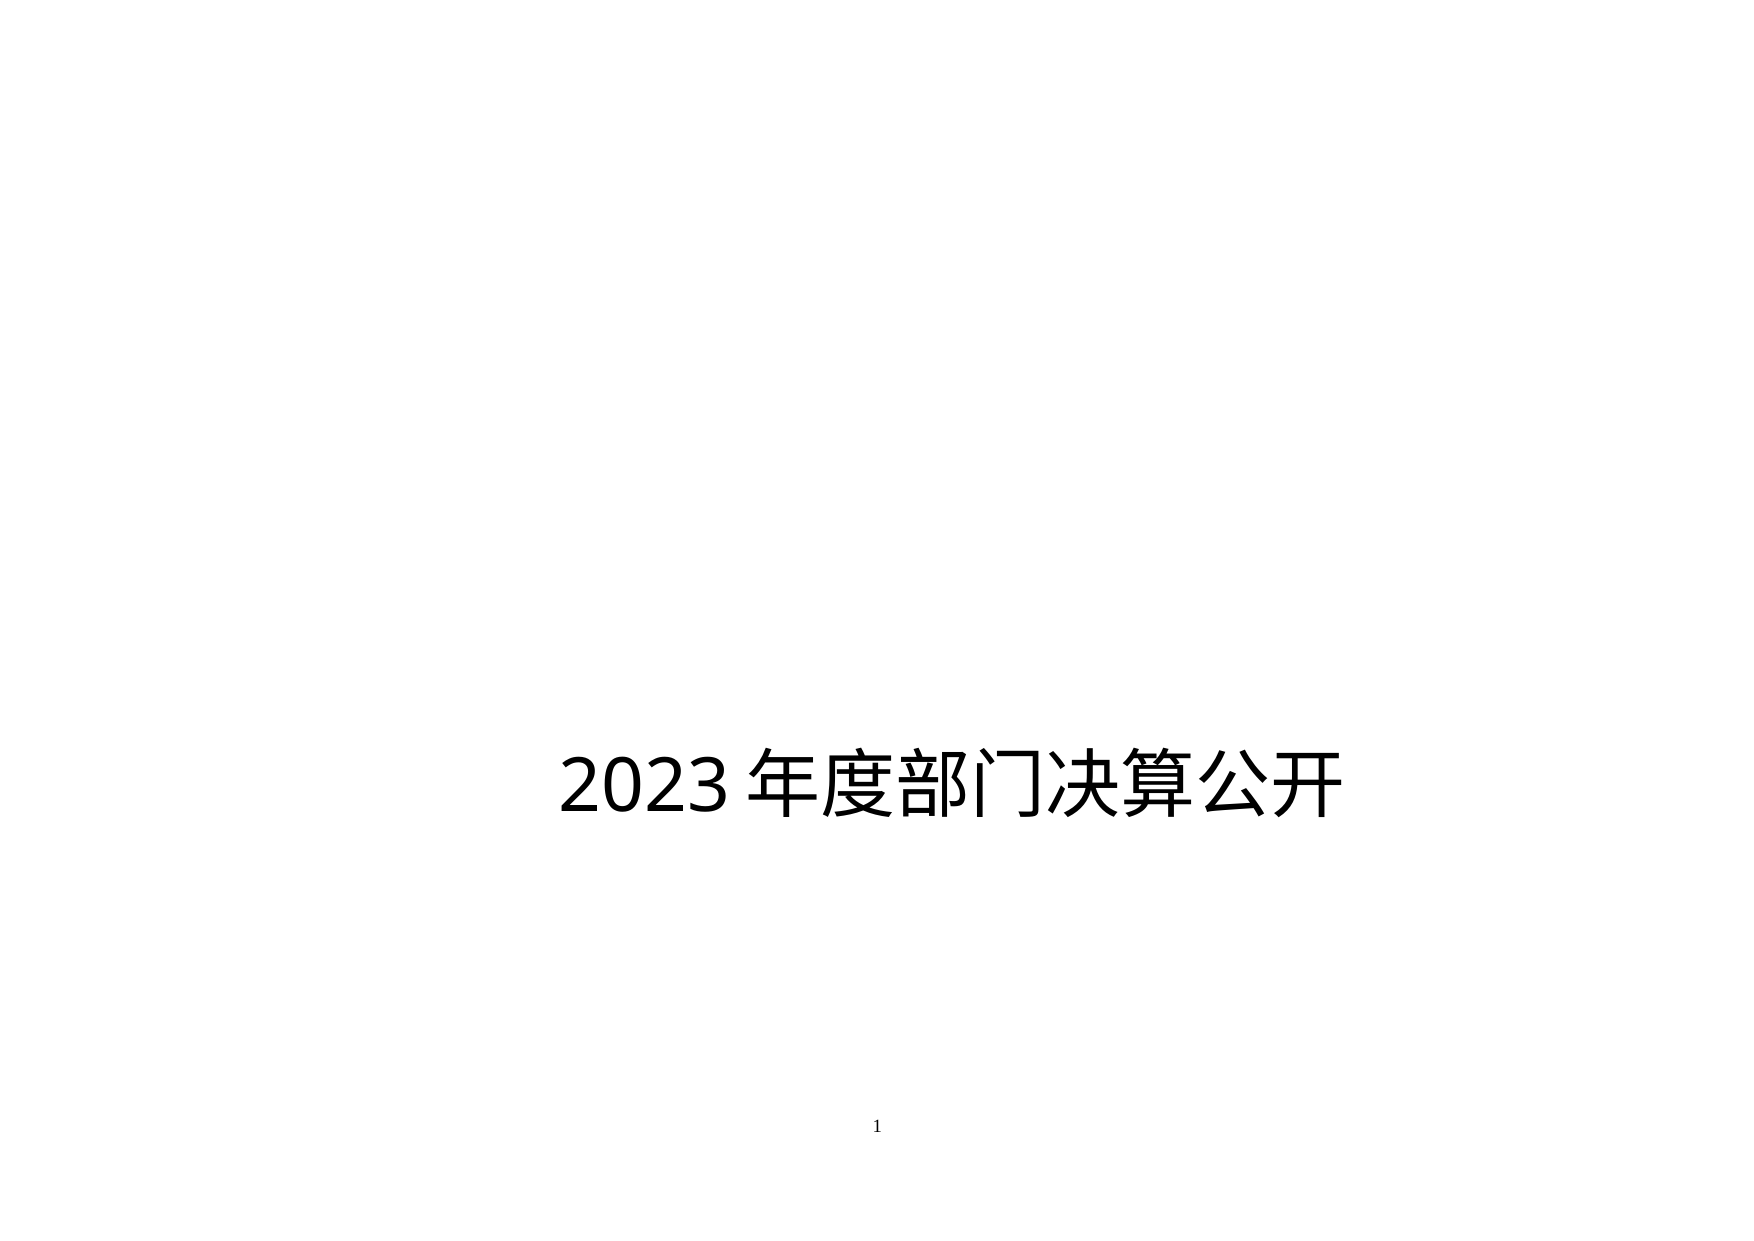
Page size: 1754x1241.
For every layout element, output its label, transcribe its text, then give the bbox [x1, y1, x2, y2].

text 2023年度部门决算公开 [118, 714, 1636, 844]
